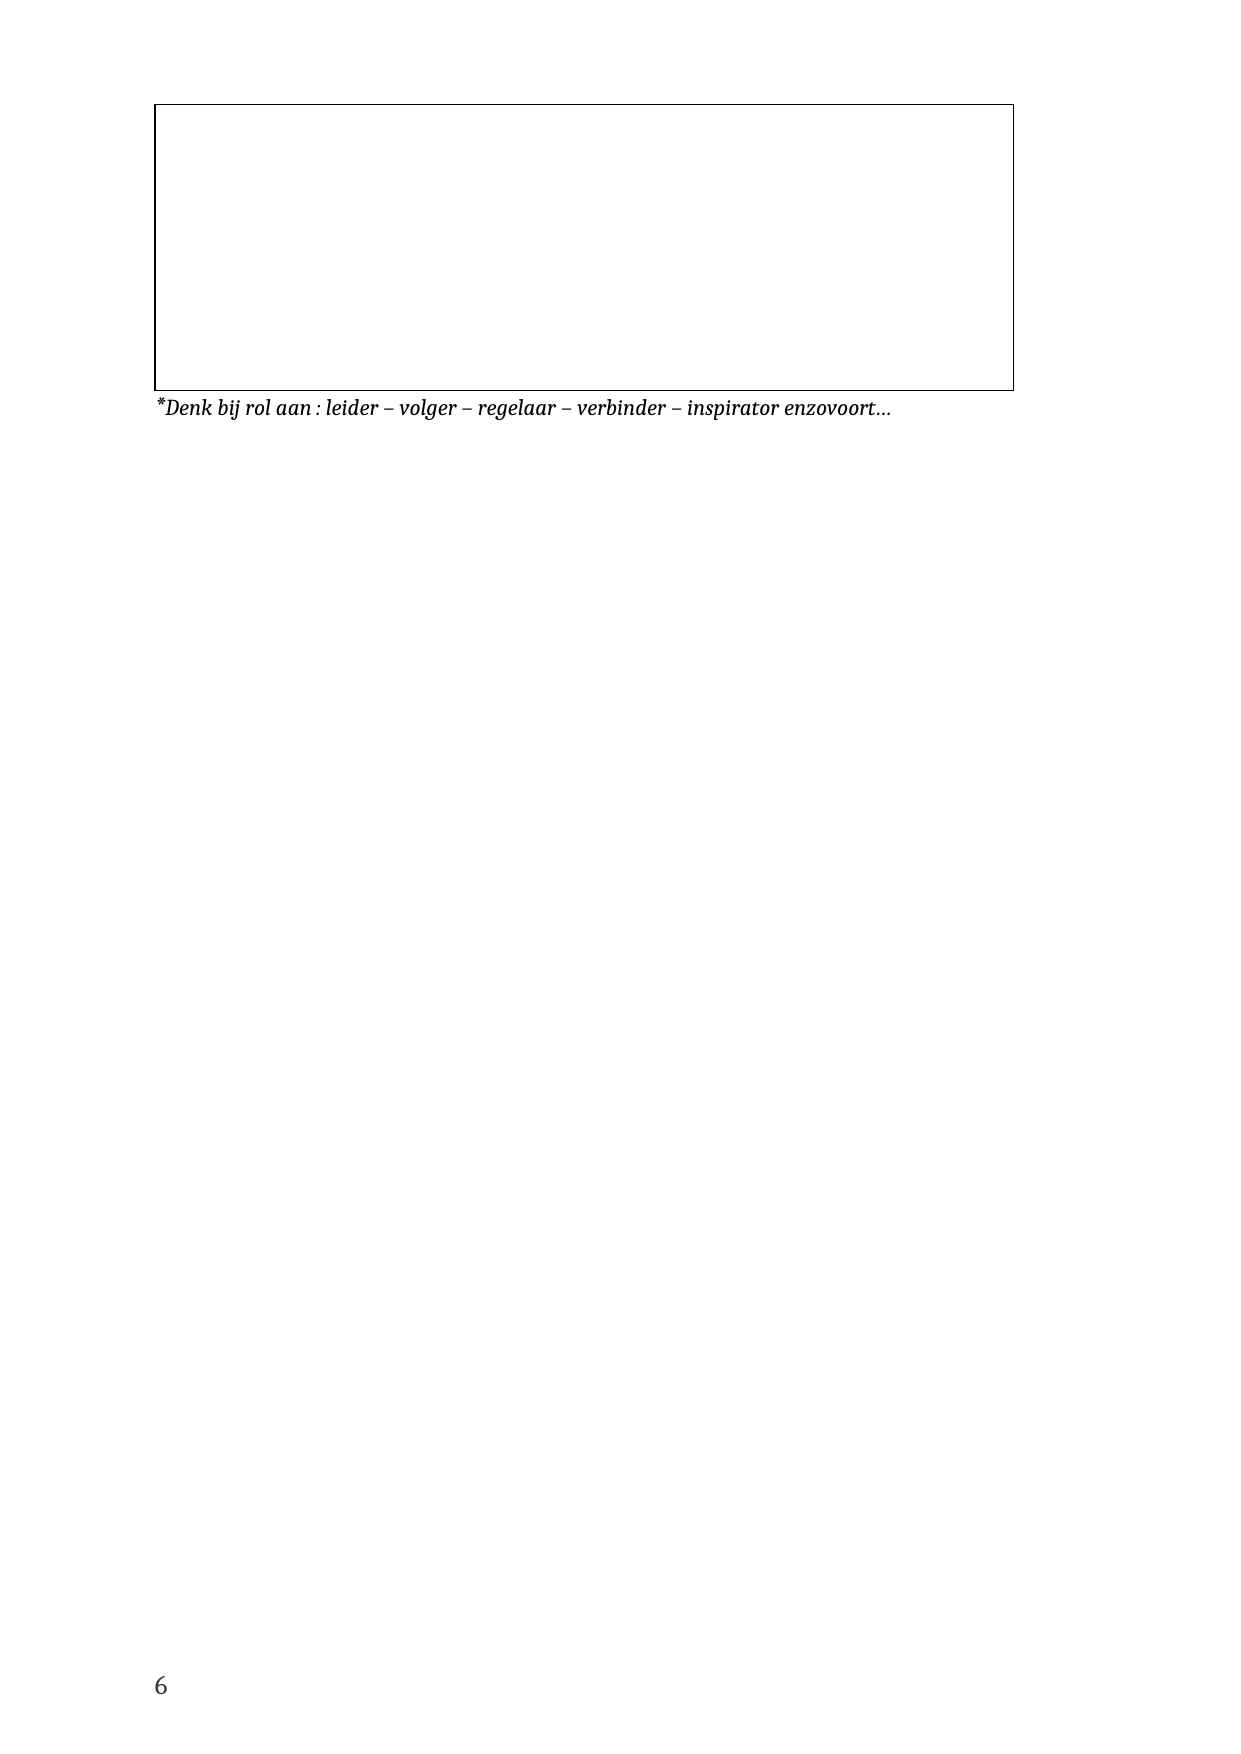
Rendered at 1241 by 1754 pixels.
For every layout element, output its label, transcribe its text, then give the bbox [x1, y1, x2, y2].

text *Denk bij rol aan : leider – volger – regelaar – verbinder – inspirator enzovoort… [154, 391, 1014, 422]
table_header [156, 105, 1013, 390]
